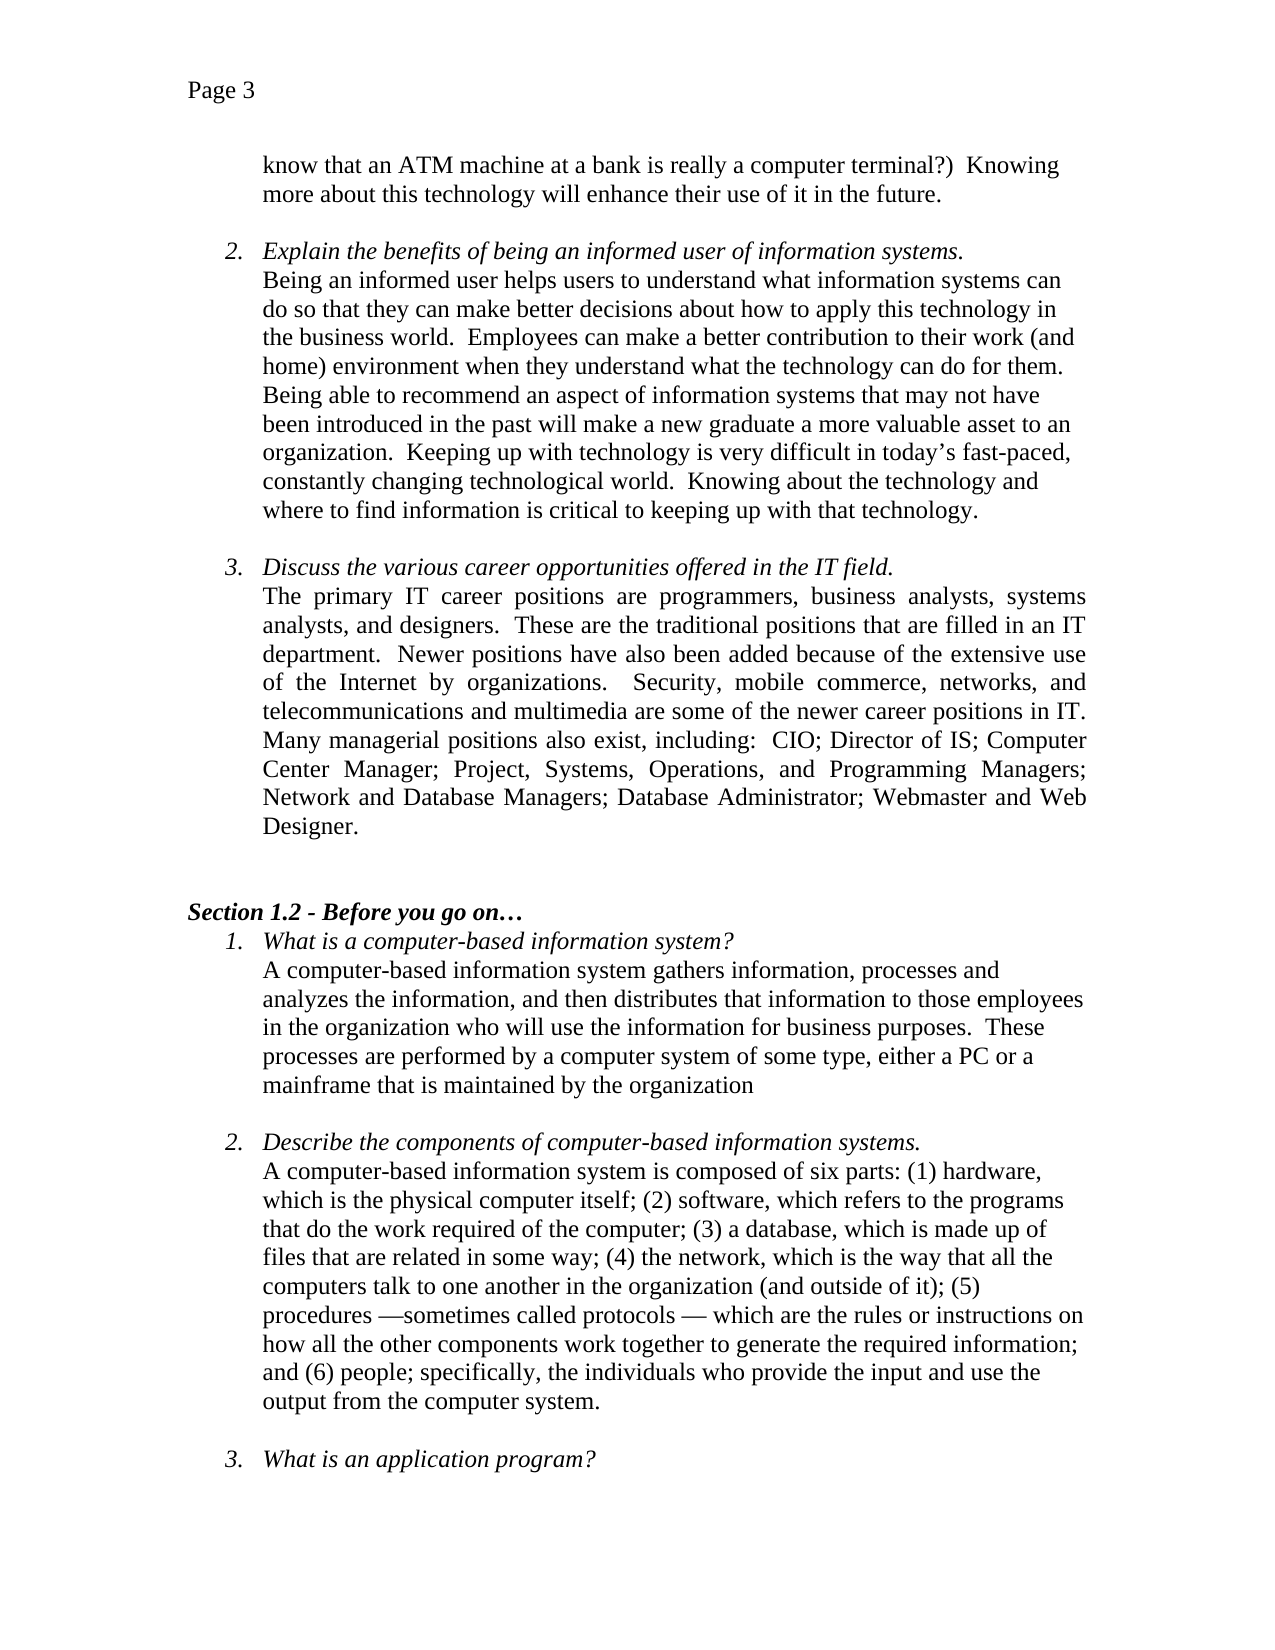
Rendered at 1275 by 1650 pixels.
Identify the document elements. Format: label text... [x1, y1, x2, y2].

text A computer-based information system is composed of six parts: (1) hardware, which is the physical computer itself; (2) software, which refers to the programs that do the work required of the computer; (3) a database, which is made up of files that are related in some way; (4) the network, which is the way that all the computers talk to one another in the organization (and outside of it); (5) procedures —sometimes called protocols — which are the rules or instructions on how all the other components work together to generate the required information; and (6) people; specifically, the individuals who provide the input and use the output from the computer system. [262, 1156, 1087, 1415]
list Describe the components of computer-based information systems. [225, 1127, 1087, 1156]
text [262, 150, 1087, 207]
subtitle The primary IT career positions are programmers, business analysts, systems analysts, and designers. These are the traditional positions that are filled in an IT department. Newer positions have also been added because of the extensive use of the Internet by organizations. Security, mobile commerce, networks, and telecommunications and multimedia are some of the newer career positions in IT. Many managerial positions also exist, including: CIO; Director of IS; Computer Center Manager; Project, Systems, Operations, and Programming Managers; Network and Database Managers; Database Administrator; Webmaster and Web Designer. [262, 581, 1087, 840]
list What is a computer-based information system? [225, 926, 1087, 955]
text A computer-based information system gathers information, processes and analyzes the information, and then distributes that information to those employees in the organization who will use the information for business purposes. These processes are performed by a computer system of some type, either a PC or a mainframe that is maintained by the organization [262, 955, 1087, 1099]
list Explain the benefits of being an informed user of information systems. [225, 236, 1087, 265]
subtitle Section 1.2 - Before you go on… [187, 897, 1087, 926]
list Discuss the various career opportunities offered in the IT field. [225, 552, 1087, 581]
text Being an informed user helps users to understand what information systems can do so that they can make better decisions about how to apply this technology in the business world. Employees can make a better contribution to their work (and home) environment when they understand what the technology can do for them. Being able to recommend an aspect of information systems that may not have been introduced in the past will make a new graduate a more valuable asset to an organization. Keeping up with technology is very difficult in today’s fast-paced, constantly changing technological world. Knowing about the technology and where to find information is critical to keeping up with that technology. [262, 265, 1087, 524]
list What is an application program? [225, 1444, 1087, 1472]
